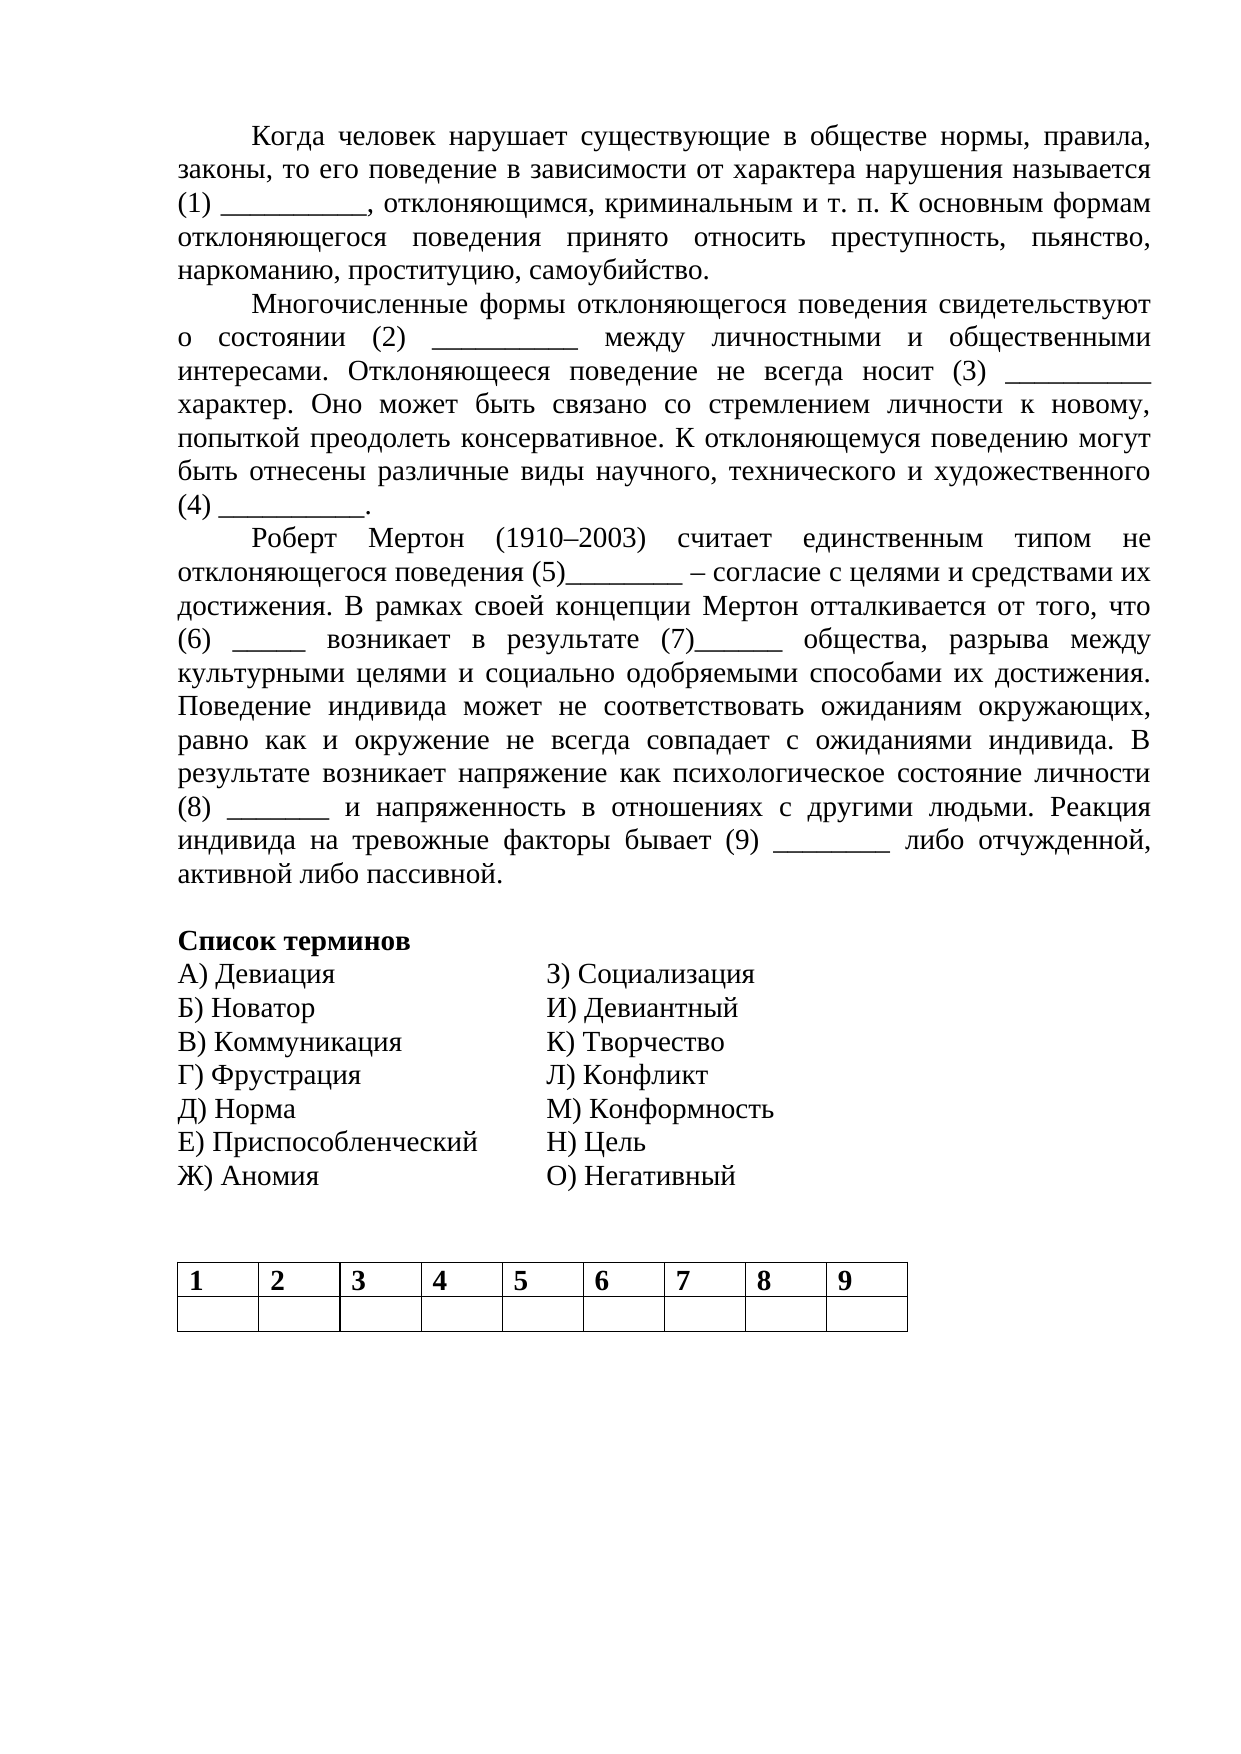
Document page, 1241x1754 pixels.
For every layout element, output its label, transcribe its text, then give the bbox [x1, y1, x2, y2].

table_header 5 [503, 1263, 583, 1296]
text Когда человек нарушает существующие в обществе нормы, правила, законы, то его поведение в зависимости от характера нарушения называется (1) __________, отклоняющимся, криминальным и т. п. К основным формам отклоняющегося поведения принято относить преступность, пьянство, наркоманию, проституцию, самоубийство. [177, 118, 1152, 286]
text Г) Фрустрация Л) Конфликт [177, 1057, 1152, 1091]
table_header 4 [422, 1263, 502, 1296]
text Роберт Мертон (1910–2003) считает единственным типом не отклоняющегося поведения (5)________ – согласие с целями и средствами их достижения. В рамках своей концепции Мертон отталкивается от того, что (6) _____ возникает в результате (7)______ общества, разрыва между культурными целями и социально одобряемыми способами их достижения. Поведение индивида может не соответствовать ожиданиям окружающих, равно как и окружение не всегда совпадает с ожиданиями индивида. В результате возникает напряжение как психологическое состояние личности (8) _______ и напряженность в отношениях с другими людьми. Реакция индивида на тревожные факторы бывает (9) ________ либо отчужденной, активной либо пассивной. [177, 521, 1152, 889]
table_header 2 [259, 1263, 339, 1296]
text Ж) Аномия О) Негативный [177, 1158, 1152, 1191]
table_header 1 [178, 1263, 258, 1296]
table_header 8 [746, 1263, 826, 1296]
table_cell [827, 1297, 907, 1331]
table_cell [503, 1297, 583, 1331]
text Б) Новатор И) Девиантный [177, 990, 1152, 1024]
table_header 7 [665, 1263, 745, 1296]
text Е) Приспособленческий Н) Цель [177, 1124, 1152, 1158]
text В) Коммуникация К) Творчество [177, 1024, 1152, 1057]
table_cell [665, 1297, 745, 1331]
table_cell [746, 1297, 826, 1331]
table_cell [178, 1297, 258, 1331]
text Список терминов [177, 923, 1152, 957]
table_header 3 [341, 1263, 421, 1296]
table_header 9 [827, 1263, 907, 1296]
table_cell [259, 1297, 339, 1331]
text Многочисленные формы отклоняющегося поведения свидетельствуют о состоянии (2) __________ между личностными и общественными интересами. Отклоняющееся поведение не всегда носит (3) __________ характер. Оно может быть связано со стремлением личности к новому, попыткой преодолеть консервативное. К отклоняющемуся поведению могут быть отнесены различные виды научного, технического и художественного (4) __________. [177, 286, 1152, 521]
text Д) Норма М) Конформность [177, 1091, 1152, 1124]
table_cell [584, 1297, 664, 1331]
table_cell [422, 1297, 502, 1331]
text А) Девиация З) Социализация [177, 957, 1152, 990]
table_header 6 [584, 1263, 664, 1296]
table_cell [341, 1297, 421, 1331]
